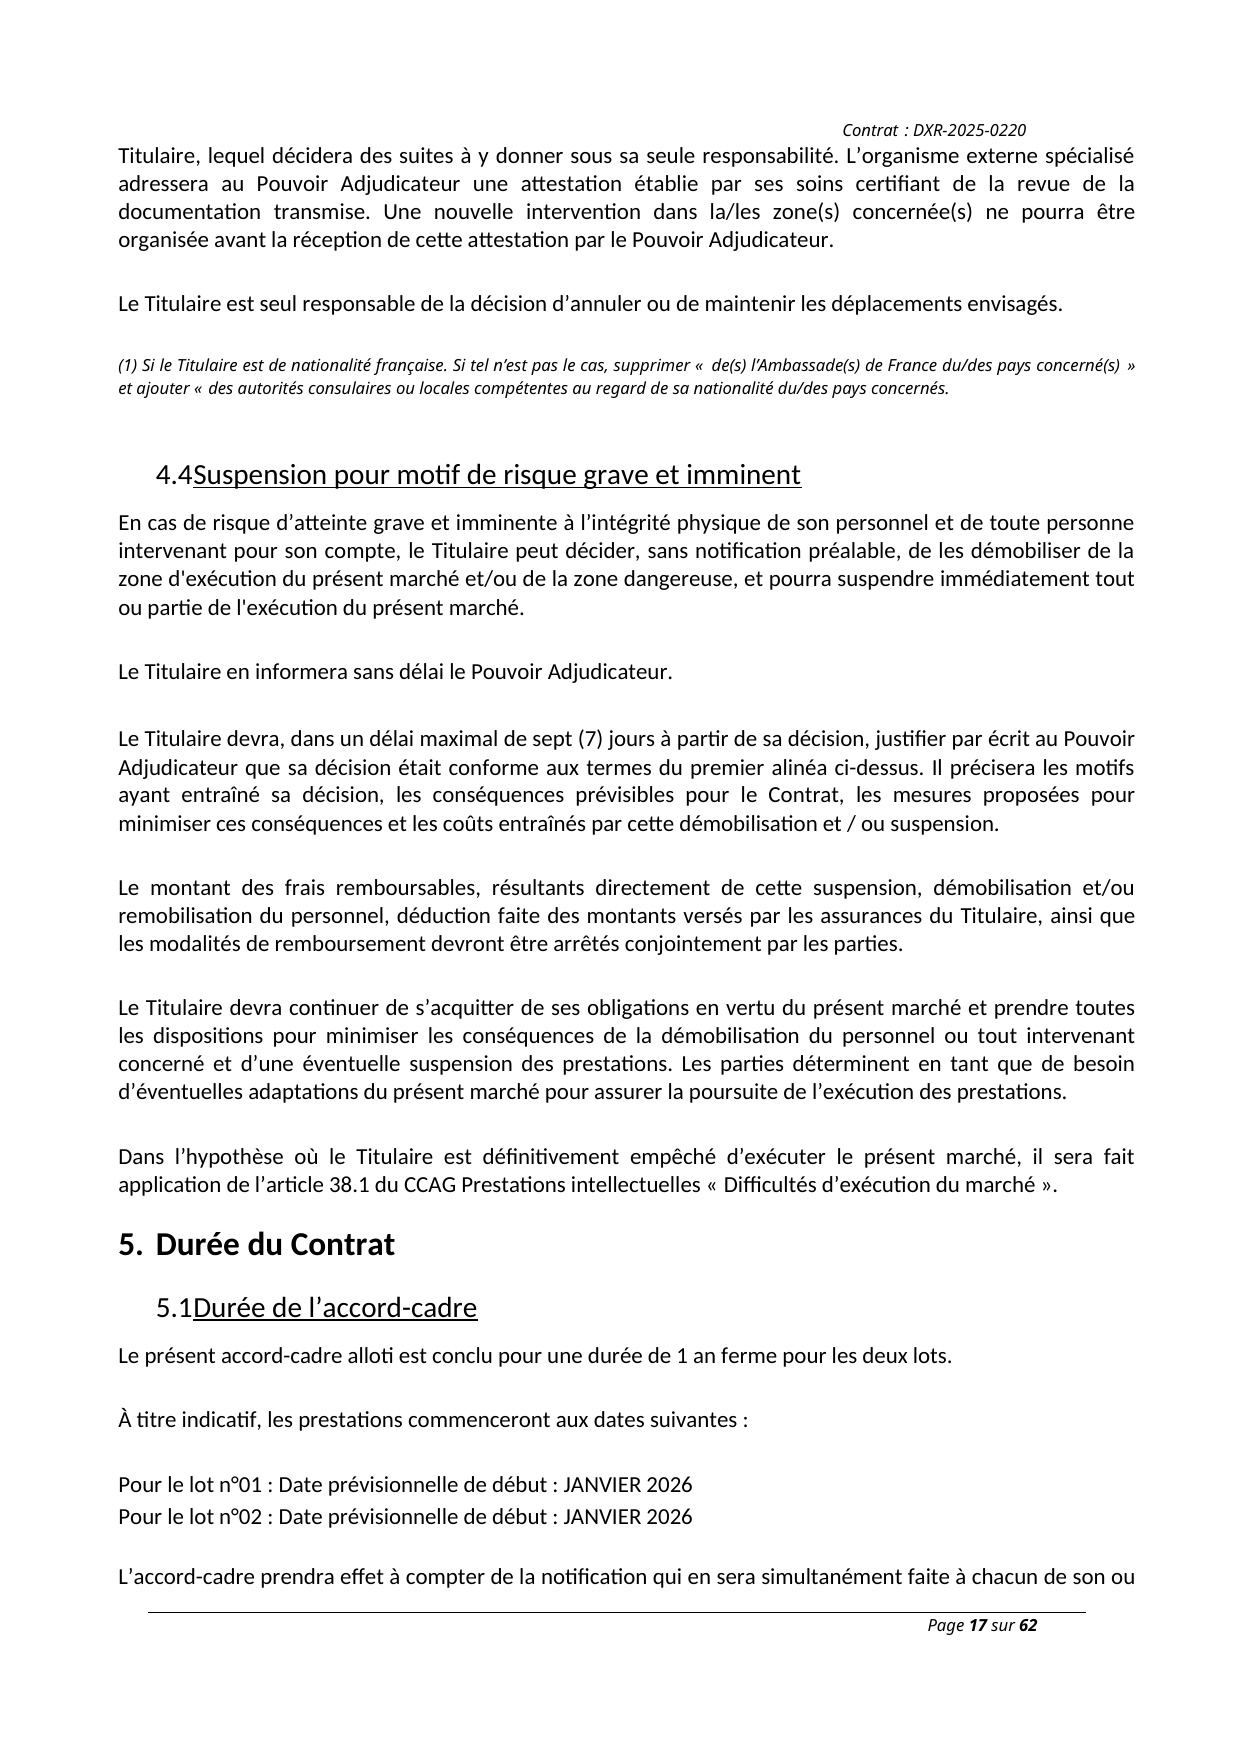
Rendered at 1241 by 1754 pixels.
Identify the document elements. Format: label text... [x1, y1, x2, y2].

text Dans l’hypothèse où le Titulaire est définitivement empêché d’exécuter le présent marché, il sera fait application de l’article 38.1 du CCAG Prestations intellectuelles « Difficultés d’exécution du marché ». [118, 1142, 1137, 1198]
text (1) Si le Titulaire est de nationalité française. Si tel n’est pas le cas, supprimer « de(s) l’Ambassade(s) de France du/des pays concerné(s) » et ajouter « des autorités consulaires ou locales compétentes au regard de sa nationalité du/des pays concernés. [118, 354, 1137, 399]
text Durée du Contrat [118, 1223, 1137, 1264]
text En cas de risque d’atteinte grave et imminente à l’intégrité physique de son personnel et de toute personne intervenant pour son compte, le Titulaire peut décider, sans notification préalable, de les démobiliser de la zone d'exécution du présent marché et/ou de la zone dangereuse, et pourra suspendre immédiatement tout ou partie de l'exécution du présent marché. [118, 508, 1137, 621]
text À titre indicatif, les prestations commenceront aux dates suivantes : [118, 1405, 1137, 1433]
text Le montant des frais remboursables, résultants directement de cette suspension, démobilisation et/ou remobilisation du personnel, déduction faite des montants versés par les assurances du Titulaire, ainsi que les modalités de remboursement devront être arrêtés conjointement par les parties. [118, 873, 1137, 957]
text Pour le lot n°02 : Date prévisionnelle de début : JANVIER 2026 [118, 1502, 1137, 1530]
text Le présent accord-cadre alloti est conclu pour une durée de 1 an ferme pour les deux lots. [118, 1341, 1137, 1369]
text Le Titulaire est seul responsable de la décision d’annuler ou de maintenir les déplacements envisagés. [118, 289, 1137, 317]
text Le Titulaire devra, dans un délai maximal de sept (7) jours à partir de sa décision, justifier par écrit au Pouvoir Adjudicateur que sa décision était conforme aux termes du premier alinéa ci-dessus. Il précisera les motifs ayant entraîné sa décision, les conséquences prévisibles pour le Contrat, les mesures proposées pour minimiser ces conséquences et les coûts entraînés par cette démobilisation et / ou suspension. [118, 724, 1137, 837]
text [118, 141, 1137, 253]
text Le Titulaire devra continuer de s’acquitter de ses obligations en vertu du présent marché et prendre toutes les dispositions pour minimiser les conséquences de la démobilisation du personnel ou tout intervenant concerné et d’une éventuelle suspension des prestations. Les parties déterminent en tant que de besoin d’éventuelles adaptations du présent marché pour assurer la poursuite de l’exécution des prestations. [118, 993, 1137, 1106]
text Durée de l’accord-cadre [156, 1289, 1137, 1324]
text Pour le lot n°01 : Date prévisionnelle de début : JANVIER 2026 [118, 1470, 1137, 1498]
text Suspension pour motif de risque grave et imminent [156, 456, 1137, 492]
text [118, 1562, 1137, 1590]
text Le Titulaire en informera sans délai le Pouvoir Adjudicateur. [118, 657, 1137, 685]
